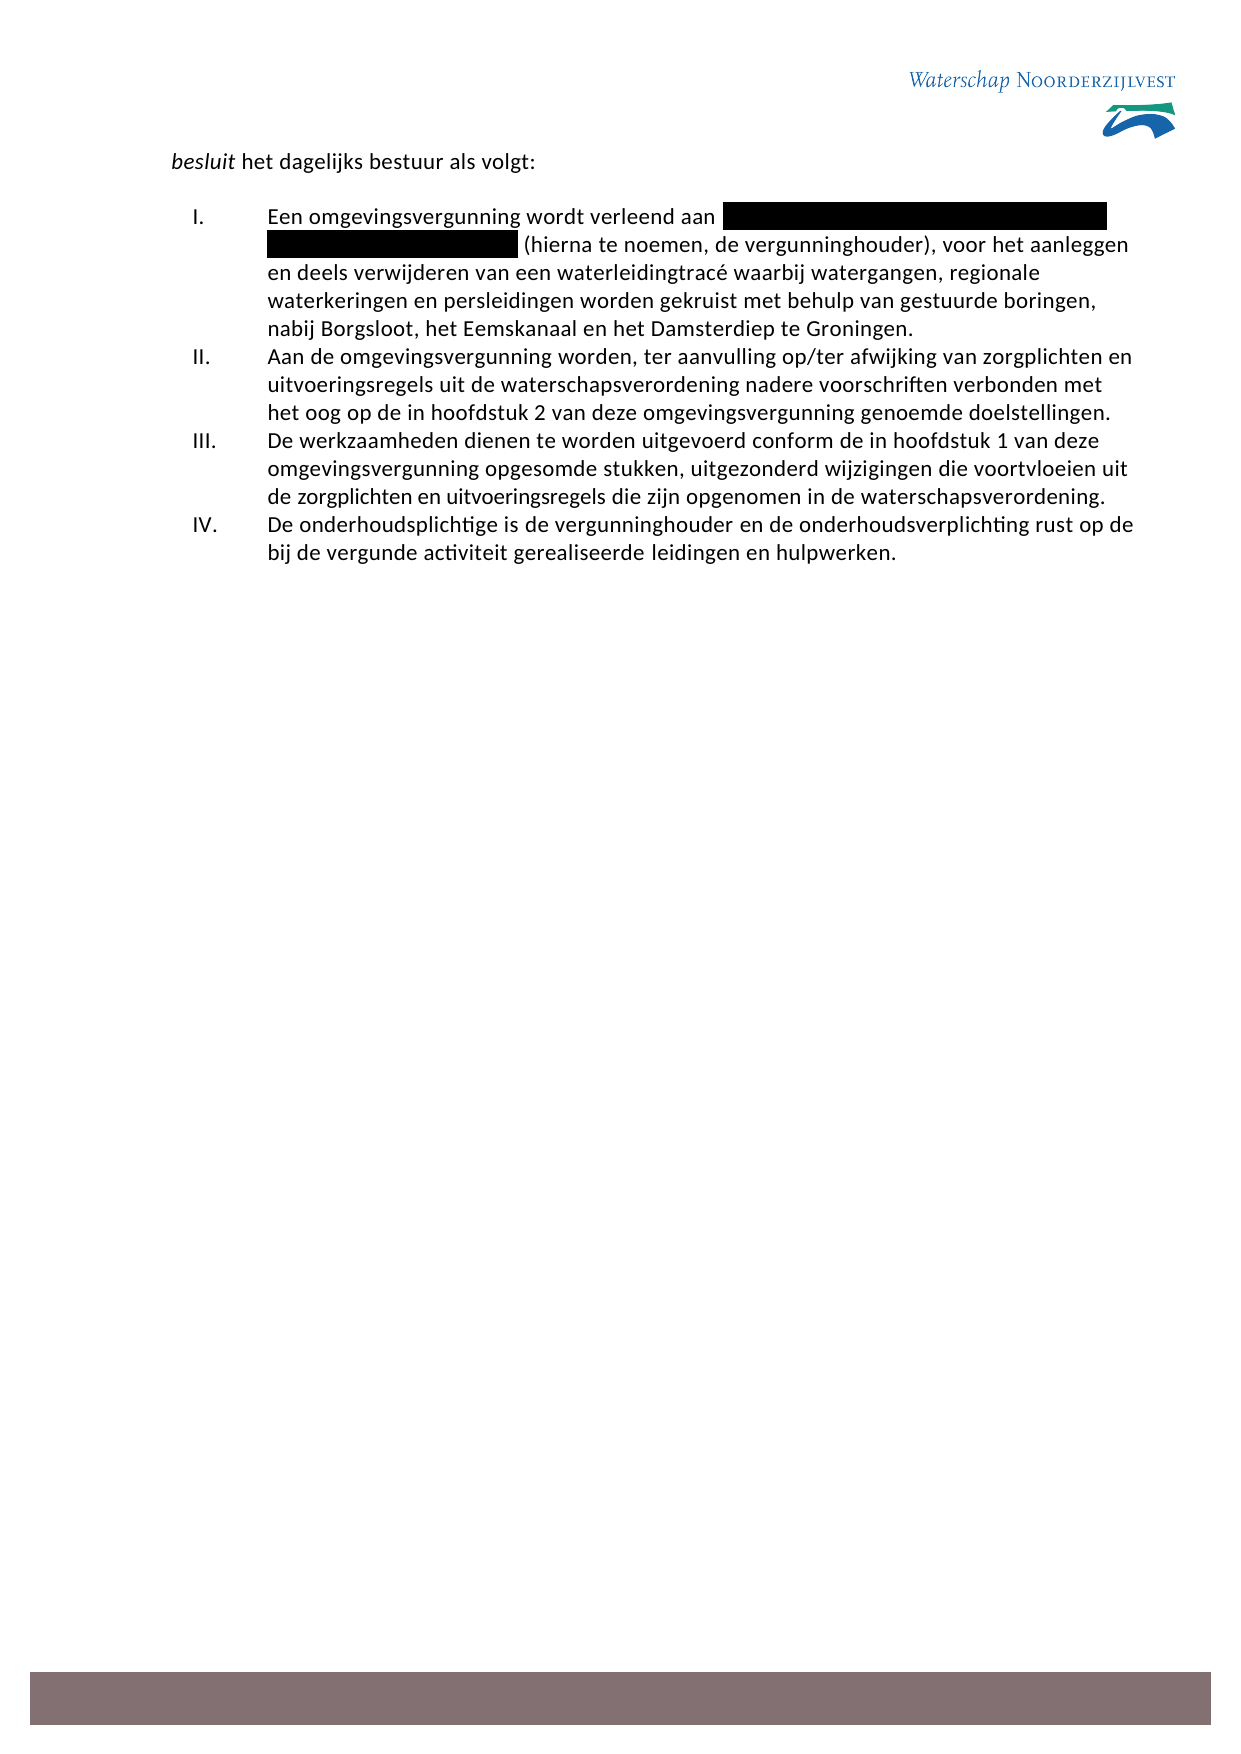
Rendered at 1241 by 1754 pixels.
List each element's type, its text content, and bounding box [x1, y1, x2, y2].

list De onderhoudsplichtige is de vergunninghouder en de onderhoudsverplichting rust op de bij de vergunde activiteit gerealiseerde leidingen en hulpwerken. [192, 510, 1137, 566]
text besluit het dagelijks bestuur als volgt: [171, 148, 1137, 175]
picture [909, 70, 1176, 139]
list De werkzaamheden dienen te worden uitgevoerd conform de in hoofdstuk 1 van deze omgevingsvergunning opgesomde stukken, uitgezonderd wijzigingen die voortvloeien uit de zorgplichten en uitvoeringsregels die zijn opgenomen in de waterschapsverordening. [192, 426, 1137, 510]
list Een omgevingsvergunning wordt verleend aan N.V. Waterbedrijf Groningen, Griffeweg 99, 9723 DV te Groningen (hierna te noemen, de vergunninghouder), voor het aanleggen en deels verwijderen van een waterleidingtracé waarbij watergangen, regionale waterkeringen en persleidingen worden gekruist met behulp van gestuurde boringen, nabij Borgsloot, het Eemskanaal en het Damsterdiep te Groningen. [192, 202, 1137, 342]
list Aan de omgevingsvergunning worden, ter aanvulling op/ter afwijking van zorgplichten en uitvoeringsregels uit de waterschapsverordening nadere voorschriften verbonden met het oog op de in hoofdstuk 2 van deze omgevingsvergunning genoemde doelstellingen. [192, 342, 1137, 426]
